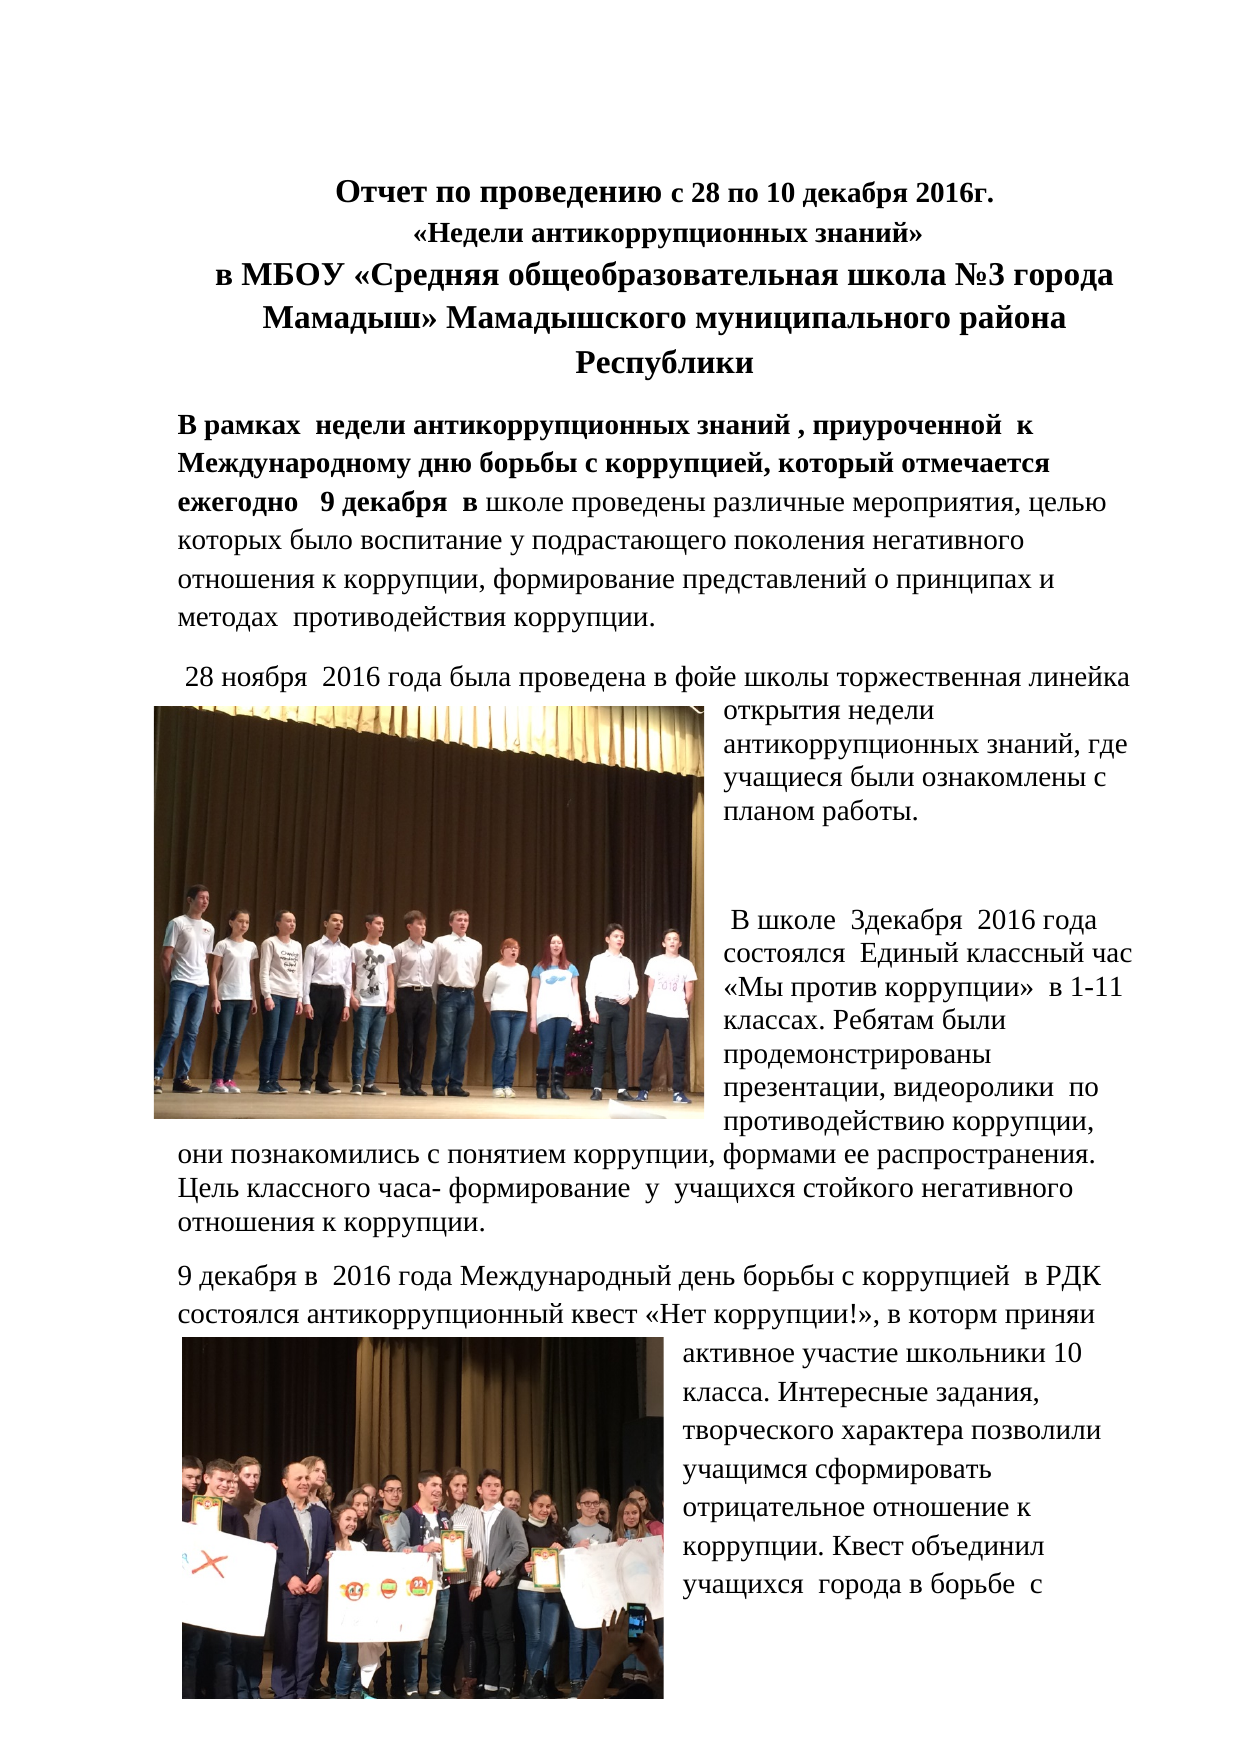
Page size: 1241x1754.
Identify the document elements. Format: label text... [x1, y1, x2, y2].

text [177, 1258, 1152, 1600]
picture [153, 706, 705, 1119]
text В рамках недели антикоррупционных знаний , приуроченной к Международному дню борьбы с коррупцией, который отмечается ежегодно 9 декабря в школе проведены различные мероприятия, целью которых было воспитание у подрастающего поколения негативного отношения к коррупции, формирование представлений о принципах и методах противодействия коррупции. [177, 407, 1152, 633]
picture [182, 1337, 664, 1699]
text «Недели антикоррупционных знаний» [177, 215, 1152, 249]
text 28 ноября 2016 года была проведена в фойе школы торжественная линейка открытия недели антикоррупционных знаний, где учащиеся были ознакомлены с планом работы. [177, 659, 1152, 827]
text в МБОУ «Средняя общеобразовательная школа №3 города Мамадыш» Мамадышского муниципального района Республики [177, 254, 1152, 380]
text Отчет по проведению с 28 по 10 декабря 2016г. [177, 171, 1152, 209]
text В школе 3декабря 2016 года состоялся Единый классный час «Мы против коррупции» в 1-11 классах. Ребятам были продемонстрированы презентации, видеоролики по противодействию коррупции, они познакомились с понятием коррупции, формами ее распространения. Цель классного часа- формирование у учащихся стойкого негативного отношения к коррупции. [177, 902, 1152, 1237]
